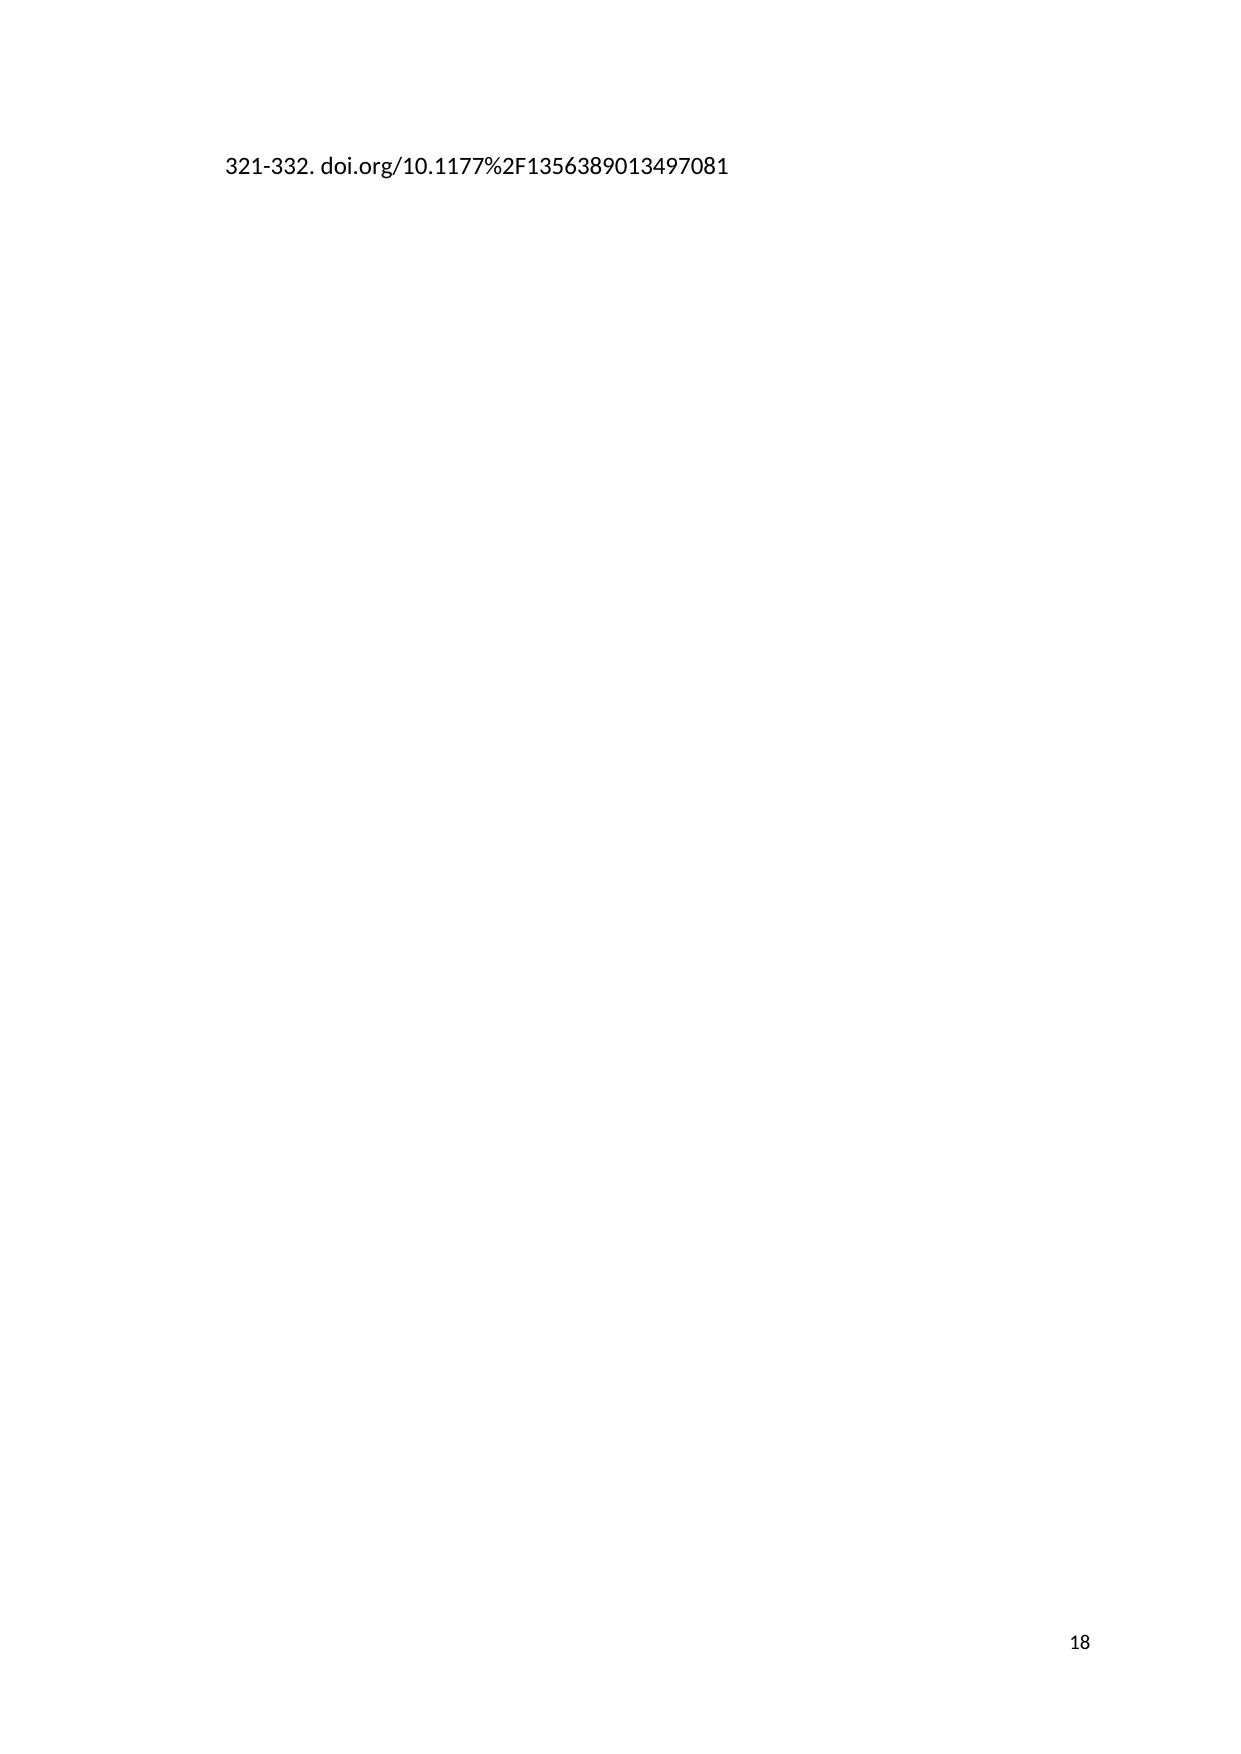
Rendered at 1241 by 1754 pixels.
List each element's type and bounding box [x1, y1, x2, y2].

text [150, 150, 1090, 181]
